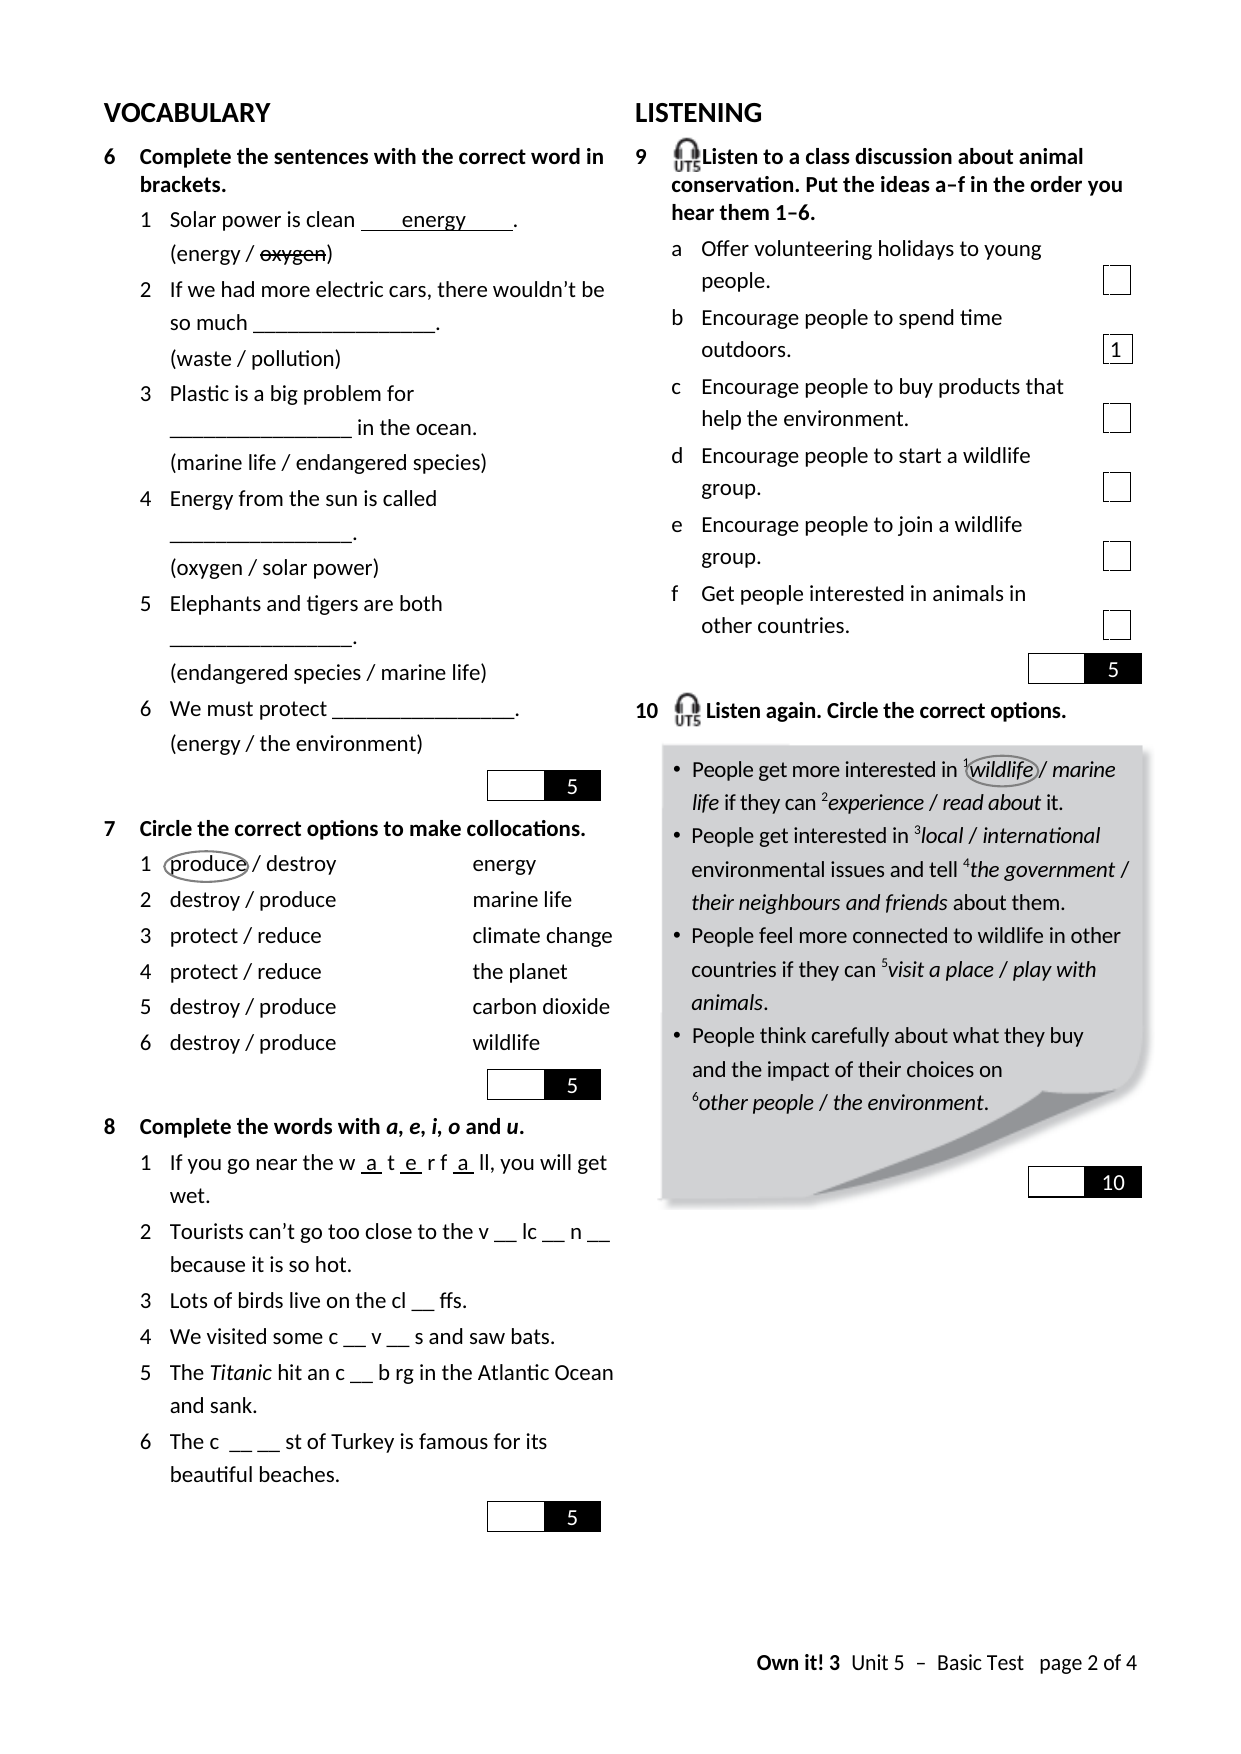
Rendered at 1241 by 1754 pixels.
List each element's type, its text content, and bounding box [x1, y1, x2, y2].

text (endangered species / marine life) [169, 653, 619, 686]
text LISTENING [635, 94, 1137, 129]
text 5 destroy / produce carbon dioxide [139, 987, 619, 1021]
text 8 Complete the words with a, e, i, o and u. [103, 1112, 606, 1141]
table_header [488, 1502, 544, 1531]
table_header [488, 1070, 544, 1099]
text 3 protect / reduce climate change [139, 916, 619, 949]
text a Offer volunteering holidays to young people. [671, 228, 1151, 295]
text (energy / the environment) [169, 724, 619, 758]
text f Get people interested in animals in other countries. [671, 574, 1151, 640]
text VOCABULARY [103, 94, 606, 129]
text 7 Circle the correct options to make collocations. [103, 814, 606, 842]
text (waste / pollution) [169, 338, 619, 372]
text 4 protect / reduce the planet [139, 951, 619, 985]
text b Encourage people to spend time outdoors. 1 [671, 297, 1151, 364]
table_header 5 [545, 1070, 600, 1099]
table_header [1029, 1167, 1084, 1196]
list People get more interested in 1wildlife / marine life if they can 2experience / read about it. [672, 749, 1141, 816]
text 3 Plastic is a big problem for ________________ in the ocean. [139, 374, 619, 441]
text e Encourage people to join a wildlife group. [671, 504, 1151, 571]
text 1 produce / destroy energy [139, 844, 619, 878]
text 4 We visited some c __ v __ s and saw bats. [139, 1317, 619, 1350]
text (oxygen / solar power) [169, 548, 619, 581]
list People think carefully about what they buy and the impact of their choices on 6other people / the environment. [672, 1016, 1141, 1116]
table_header 5 [545, 1502, 600, 1531]
text 2 If we had more electric cars, there wouldn’t be so much ________________. [139, 269, 619, 336]
text (marine life / endangered species) [169, 443, 619, 477]
text 4 Energy from the sun is called ________________. [139, 479, 619, 546]
table_header 5 [1086, 654, 1141, 683]
text 1 If you go near the w a t e r f a ll, you will get wet. [139, 1143, 619, 1209]
text 5 Elephants and tigers are both ________________. [139, 584, 619, 650]
text 5 The Titanic hit an c __ b rg in the Atlantic Ocean and sank. [139, 1352, 619, 1419]
text 6 Complete the sentences with the correct word in brackets. [103, 142, 606, 198]
table_header 10 [1086, 1167, 1141, 1196]
text 6 We must protect ________________. [139, 688, 619, 722]
text 9 Listen to a class discussion about animal conservation. Put the ideas a–f in the order you hear them 1–6. [635, 142, 1137, 226]
table_header [1029, 654, 1084, 683]
text d Encourage people to start a wildlife group. [671, 436, 1151, 502]
text 2 Tourists can’t go too close to the v __ lc __ n __ because it is so hot. [139, 1212, 619, 1279]
text 1 Solar power is clean energy . (energy / oxygen) [139, 200, 619, 267]
text 6 The c __ __ st of Turkey is famous for its beautiful beaches. [139, 1422, 619, 1488]
text 6 destroy / produce wildlife [139, 1023, 619, 1056]
list People get interested in 3local / international environmental issues and tell 4the government / their neighbours and friends about them. [672, 816, 1141, 916]
text c Encourage people to buy products that help the environment. [671, 366, 1151, 433]
text 2 destroy / produce marine life [139, 880, 619, 913]
table_header [488, 771, 544, 800]
text 3 Lots of birds live on the cl __ ffs. [139, 1281, 619, 1314]
table_header 5 [545, 771, 600, 800]
list People feel more connected to wildlife in other countries if they can 5visit a place / play with animals. [672, 916, 1141, 1016]
text 10 Listen again. Circle the correct options. [703, 697, 1137, 724]
